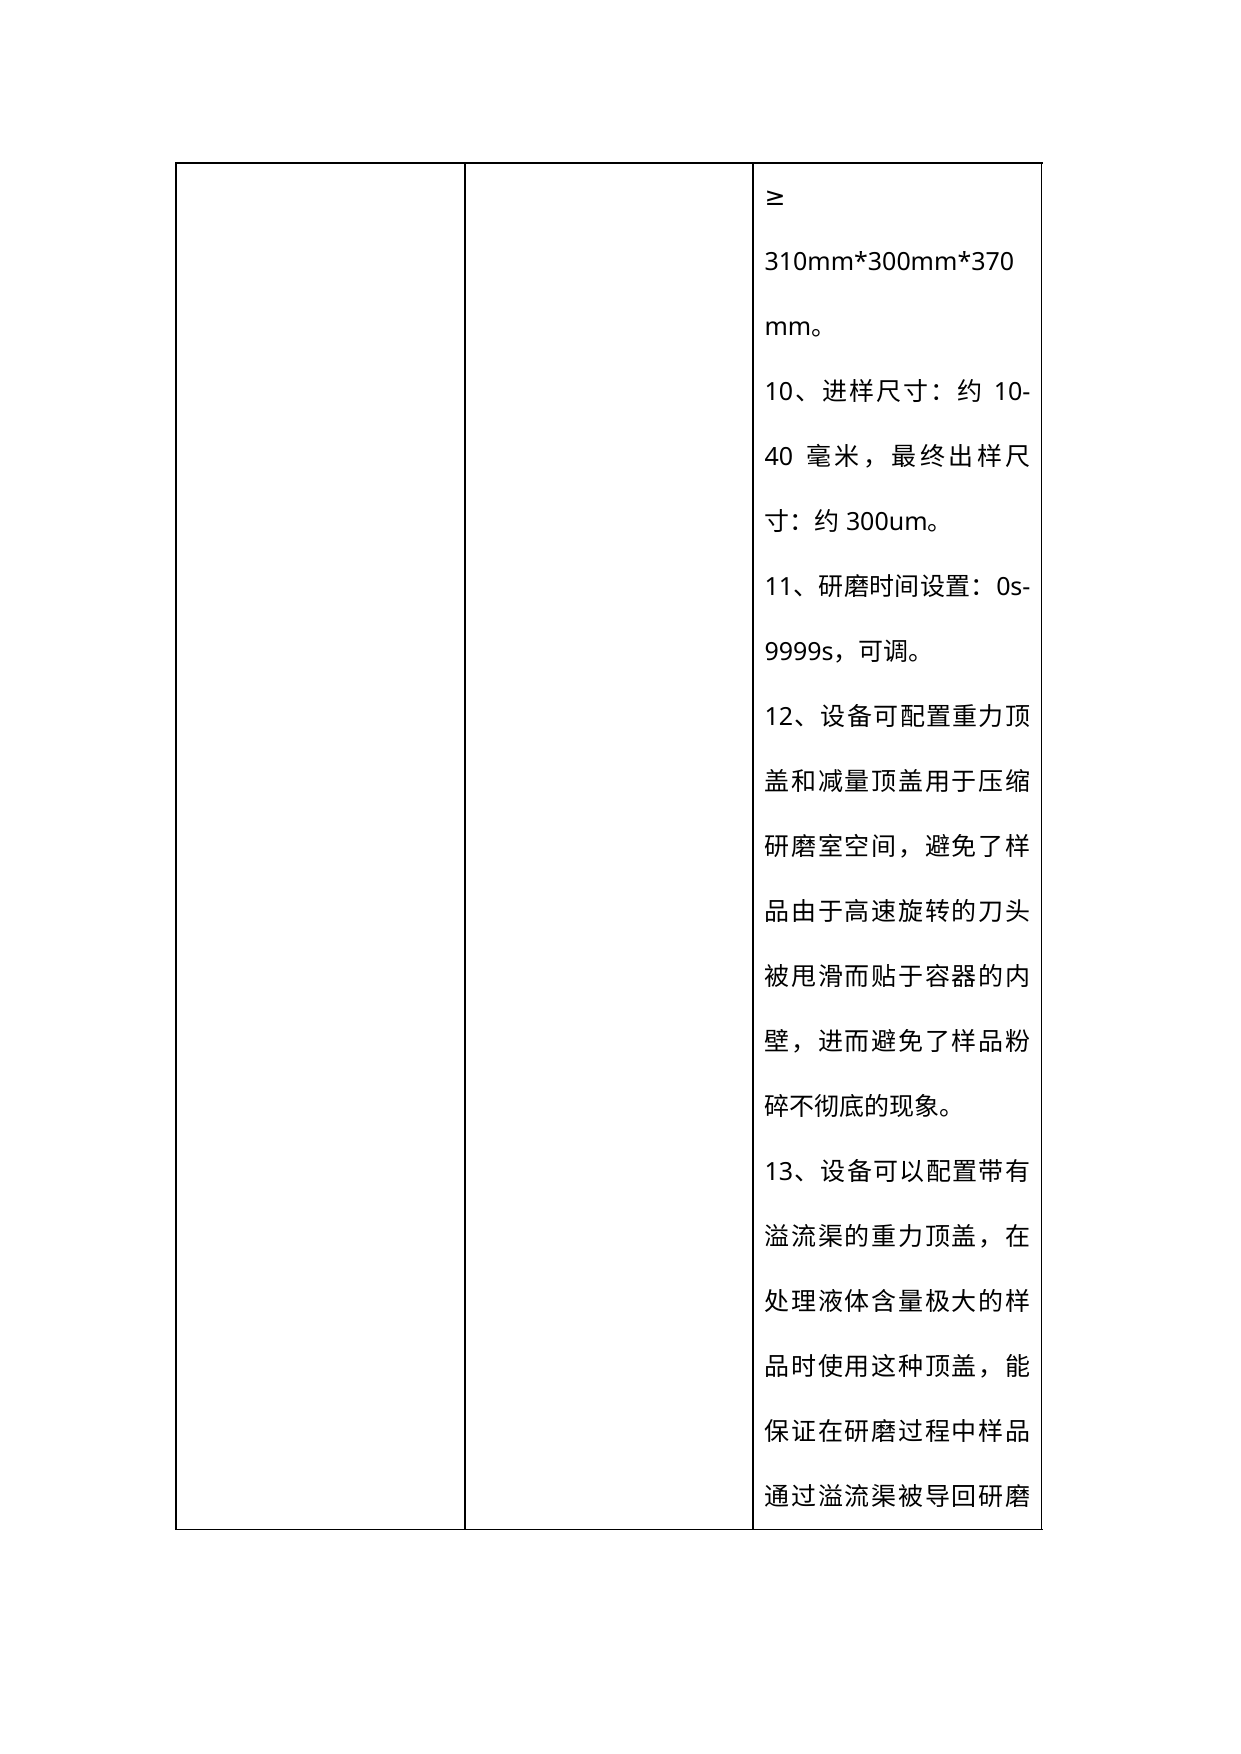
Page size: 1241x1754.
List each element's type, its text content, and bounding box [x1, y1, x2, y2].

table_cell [754, 164, 1041, 1528]
table_cell [466, 164, 752, 1528]
table_cell 4 [177, 164, 464, 1528]
